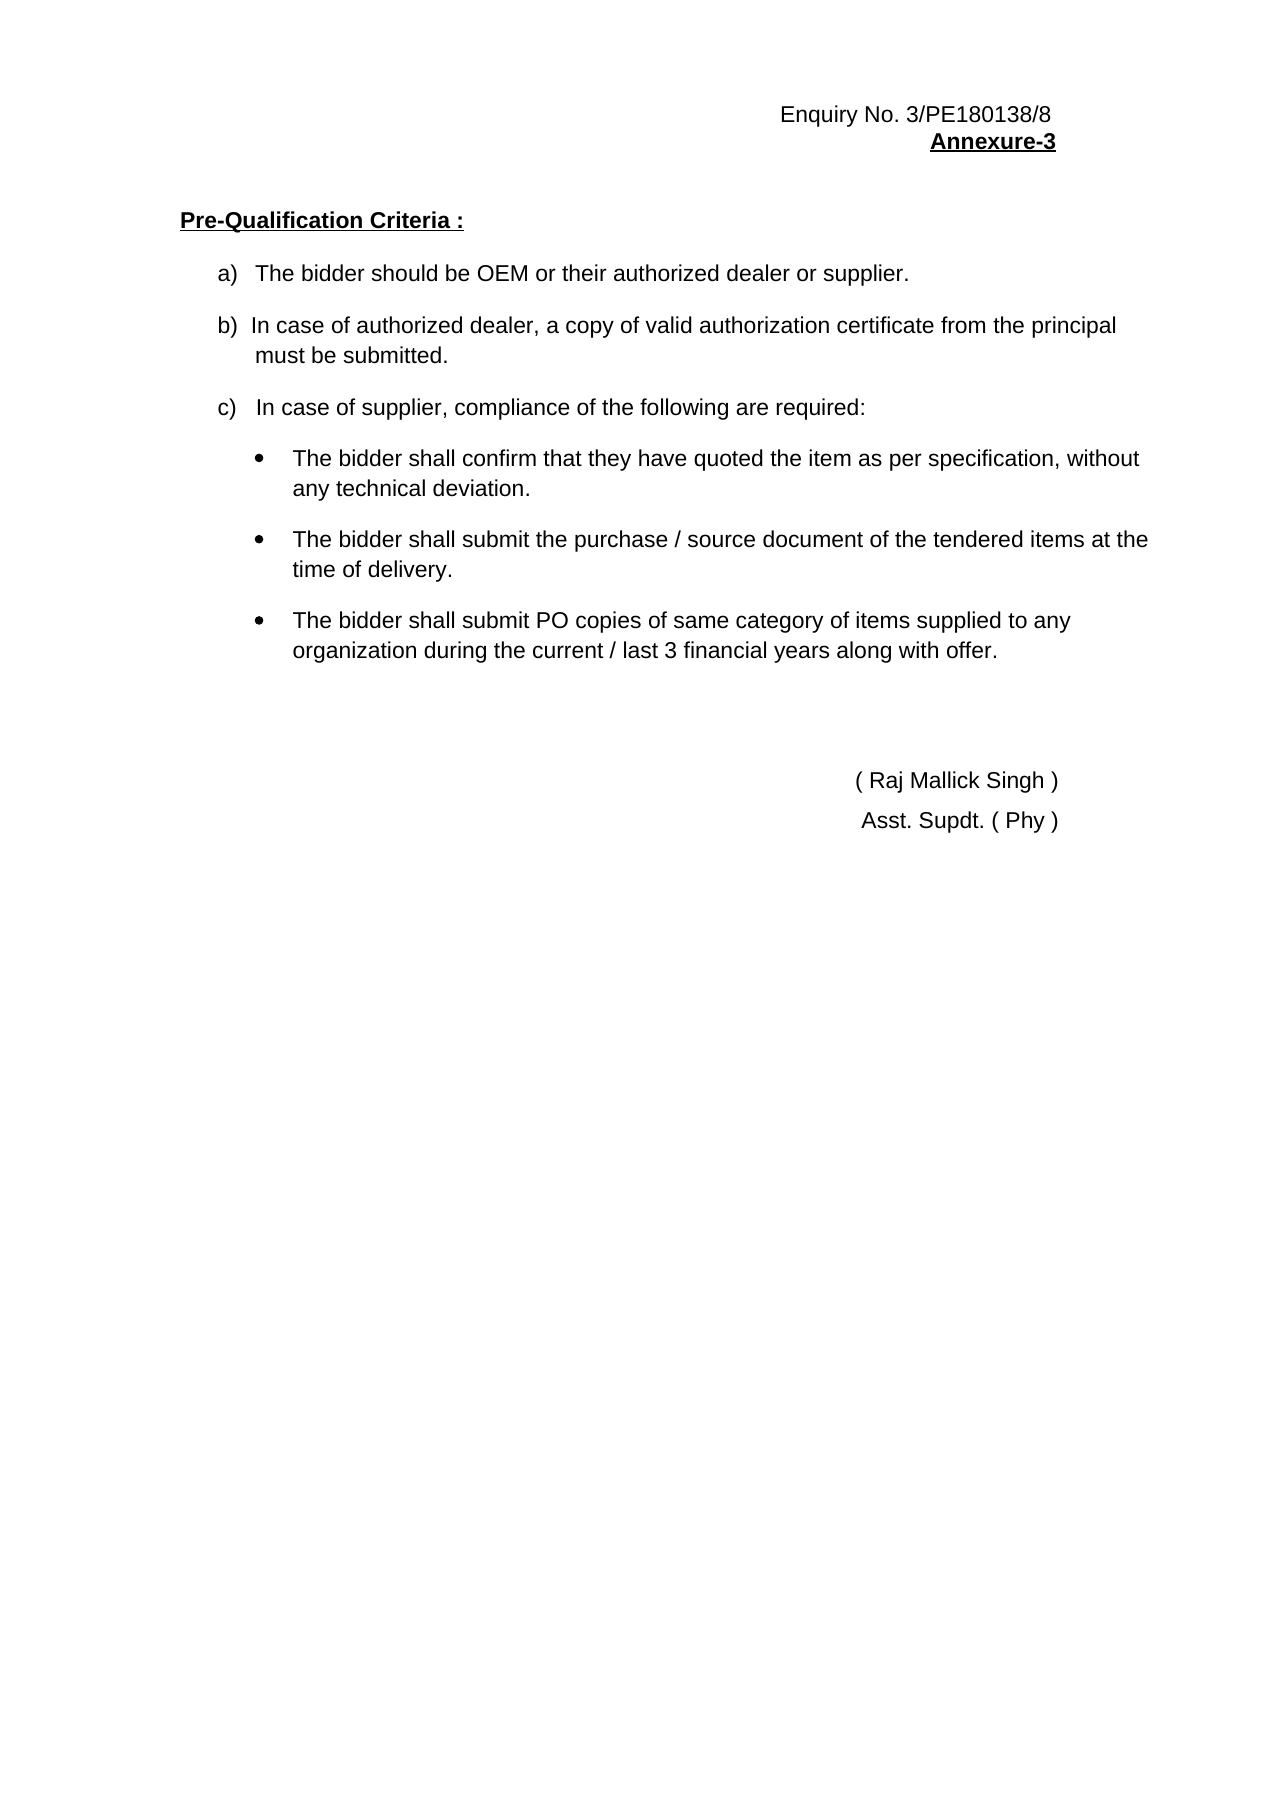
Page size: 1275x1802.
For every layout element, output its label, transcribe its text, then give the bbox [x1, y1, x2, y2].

list The bidder shall submit the purchase / source document of the tendered items at the time of delivery. [255, 526, 1155, 582]
text Asst. Supdt. ( Phy ) [180, 807, 1155, 833]
text Pre-Qualification Criteria : [180, 207, 1155, 233]
text Enquiry No. 3/PE180138/8 [180, 101, 1155, 128]
list The bidder should be OEM or their authorized dealer or supplier. [217, 259, 1155, 286]
list The bidder shall confirm that they have quoted the item as per specification, without any technical deviation. [255, 444, 1155, 501]
text Annexure-3 [855, 128, 1155, 154]
text c) In case of supplier, compliance of the following are required: [217, 393, 1155, 420]
list The bidder shall submit PO copies of same category of items supplied to any organization during the current / last 3 financial years along with offer. [255, 607, 1155, 663]
text b) In case of authorized dealer, a copy of valid authorization certificate from the principal must be submitted. [217, 312, 1155, 369]
text ( Raj Mallick Singh ) [180, 767, 1155, 793]
